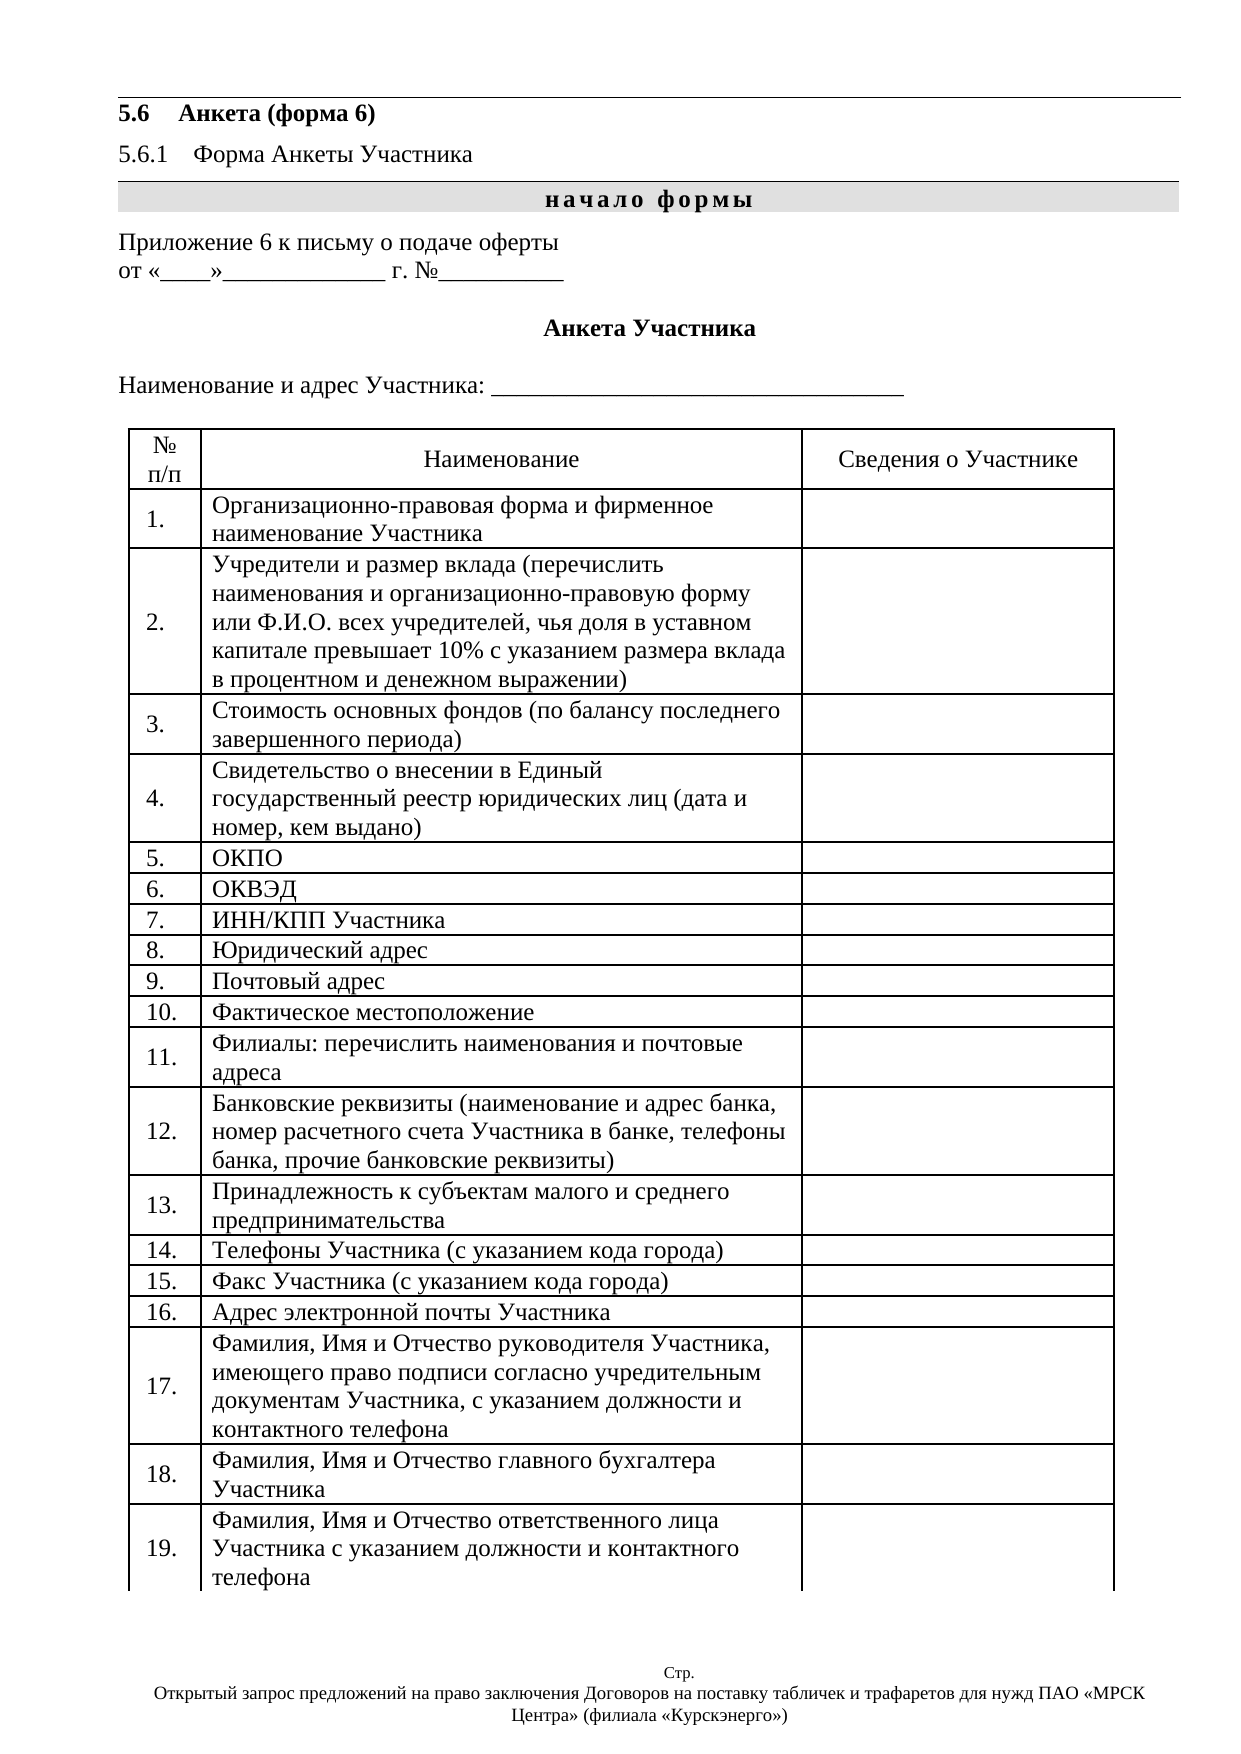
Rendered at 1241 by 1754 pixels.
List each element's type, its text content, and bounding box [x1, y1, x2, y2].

table_cell [803, 549, 1113, 693]
text Анкета Участника [118, 313, 1181, 342]
text Наименование и адрес Участника: _________________________________ [118, 371, 1181, 399]
table_cell [803, 1505, 1113, 1591]
table_cell Учредители и размер вклада (перечислить наименования и организационно-правовую форму или Ф.И.О. всех учредителей, чья доля в уставном капитале превышает 10% с указанием размера вклада в процентном и денежном выражении) [202, 549, 801, 693]
table_cell [130, 1505, 200, 1591]
table_cell [803, 874, 1113, 903]
table_cell Фамилия, Имя и Отчество главного бухгалтера Участника [202, 1445, 801, 1503]
table_cell ОКВЭД [202, 874, 801, 903]
table_cell Адрес электронной почты Участника [202, 1297, 801, 1326]
table_cell Организационно-правовая форма и фирменное наименование Участника [202, 490, 801, 547]
table_cell [803, 936, 1113, 964]
table_cell [130, 755, 200, 841]
table_cell Стоимость основных фондов (по балансу последнего завершенного периода) [202, 695, 801, 753]
text начало формы [118, 182, 1179, 212]
table_cell [803, 1328, 1113, 1443]
table_cell [130, 695, 200, 753]
table_cell Факс Участника (с указанием кода города) [202, 1266, 801, 1295]
table_cell Банковские реквизиты (наименование и адрес банка, номер расчетного счета Участника в банке, телефоны банка, прочие банковские реквизиты) [202, 1088, 801, 1174]
table_cell [803, 1297, 1113, 1326]
table_cell [803, 755, 1113, 841]
table_cell ИНН/КПП Участника [202, 905, 801, 933]
table_cell ОКПО [202, 843, 801, 872]
table_cell [803, 1028, 1113, 1086]
table_cell Телефоны Участника (с указанием кода города) [202, 1236, 801, 1264]
table_cell Филиалы: перечислить наименования и почтовые адреса [202, 1028, 801, 1086]
table_cell Свидетельство о внесении в Единый государственный реестр юридических лиц (дата и номер, кем выдано) [202, 755, 801, 841]
table_cell [803, 1266, 1113, 1295]
table_cell [130, 490, 200, 547]
table_header Сведения о Участнике [803, 430, 1113, 488]
table_cell [130, 905, 200, 933]
table_cell Фактическое местоположение [202, 997, 801, 1026]
table_cell [130, 936, 200, 964]
table_cell [803, 1236, 1113, 1264]
table_cell [803, 490, 1113, 547]
table_cell [130, 1028, 200, 1086]
table_cell [803, 1088, 1113, 1174]
table_cell [803, 1176, 1113, 1233]
table_cell [803, 905, 1113, 933]
table_cell [803, 966, 1113, 995]
table_cell [130, 1297, 200, 1326]
table_cell [130, 874, 200, 903]
table_cell [130, 1445, 200, 1503]
table_cell [130, 1328, 200, 1443]
table_cell [130, 549, 200, 693]
table_cell [803, 1445, 1113, 1503]
table_cell Принадлежность к субъектам малого и среднего предпринимательства [202, 1176, 801, 1233]
text Приложение 6 к письму о подаче оферты от «____»_____________ г. №__________ [118, 227, 1181, 284]
table_cell Фамилия, Имя и Отчество руководителя Участника, имеющего право подписи согласно учредительным документам Участника, с указанием должности и контактного телефона [202, 1328, 801, 1443]
table_cell [803, 843, 1113, 872]
table_cell [130, 1088, 200, 1174]
table_cell [130, 843, 200, 872]
subtitle Форма Анкеты Участника [118, 139, 1181, 168]
table_cell Юридический адрес [202, 936, 801, 964]
table_cell [130, 966, 200, 995]
table_header № п/п [130, 430, 200, 488]
table_cell [803, 695, 1113, 753]
table_cell [803, 997, 1113, 1026]
subtitle Анкета (форма 6) [118, 98, 1181, 127]
table_header Наименование [202, 430, 801, 488]
table_cell [130, 997, 200, 1026]
table_cell [130, 1266, 200, 1295]
table_cell [130, 1176, 200, 1233]
table_cell [130, 1236, 200, 1264]
table_cell Почтовый адрес [202, 966, 801, 995]
table_cell Фамилия, Имя и Отчество ответственного лица Участника с указанием должности и контактного телефона [202, 1505, 801, 1591]
